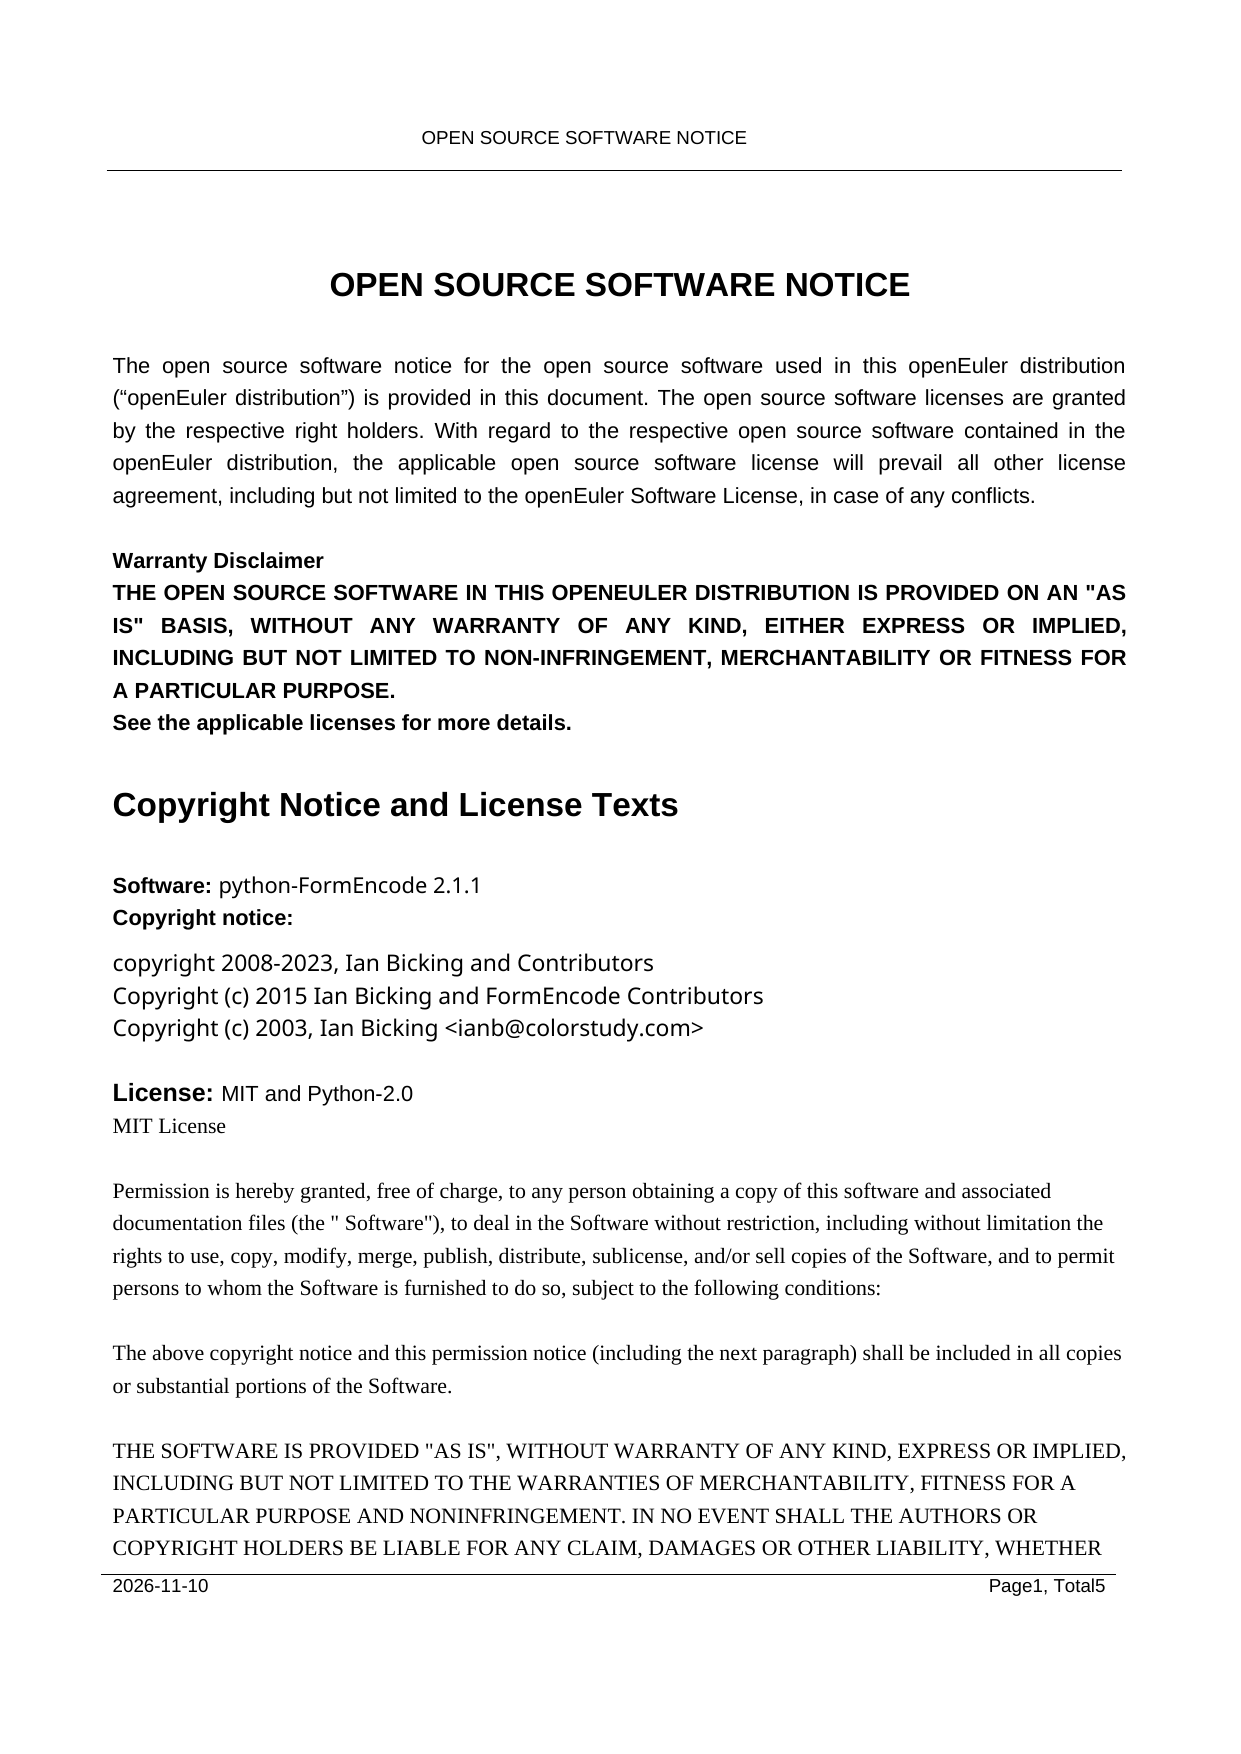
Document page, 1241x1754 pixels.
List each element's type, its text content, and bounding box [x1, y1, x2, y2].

text OPEN SOURCE SOFTWARE NOTICE [112, 251, 1128, 316]
text License: MIT and Python-2.0 [112, 1077, 1128, 1109]
text The open source software notice for the open source software used in this openEuler distribution (“openEuler distribution”) is provided in this document. The open source software licenses are granted by the respective right holders. With regard to the respective open source software contained in the openEuler distribution, the applicable open source software license will prevail all other license agreement, including but not limited to the openEuler Software License, in case of any conflicts. [112, 349, 1128, 511]
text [112, 1109, 1128, 1564]
text Warranty Disclaimer [112, 544, 1128, 576]
text copyright 2008-2023, Ian Bicking and Contributors Copyright (c) 2015 Ian Bicking and FormEncode Contributors Copyright (c) 2003, Ian Bicking <ianb@colorstudy.com> [112, 947, 1128, 1077]
text THE OPEN SOURCE SOFTWARE IN THIS OPENEULER DISTRIBUTION IS PROVIDED ON AN "AS IS" BASIS, WITHOUT ANY WARRANTY OF ANY KIND, EITHER EXPRESS OR IMPLIED, INCLUDING BUT NOT LIMITED TO NON-INFRINGEMENT, MERCHANTABILITY OR FITNESS FOR A PARTICULAR PURPOSE. See the applicable licenses for more details. [112, 576, 1128, 739]
title Software: python-FormEncode 2.1.1 [112, 869, 1128, 901]
text Copyright Notice and License Texts [112, 771, 1128, 836]
text Copyright notice: [112, 901, 1128, 934]
